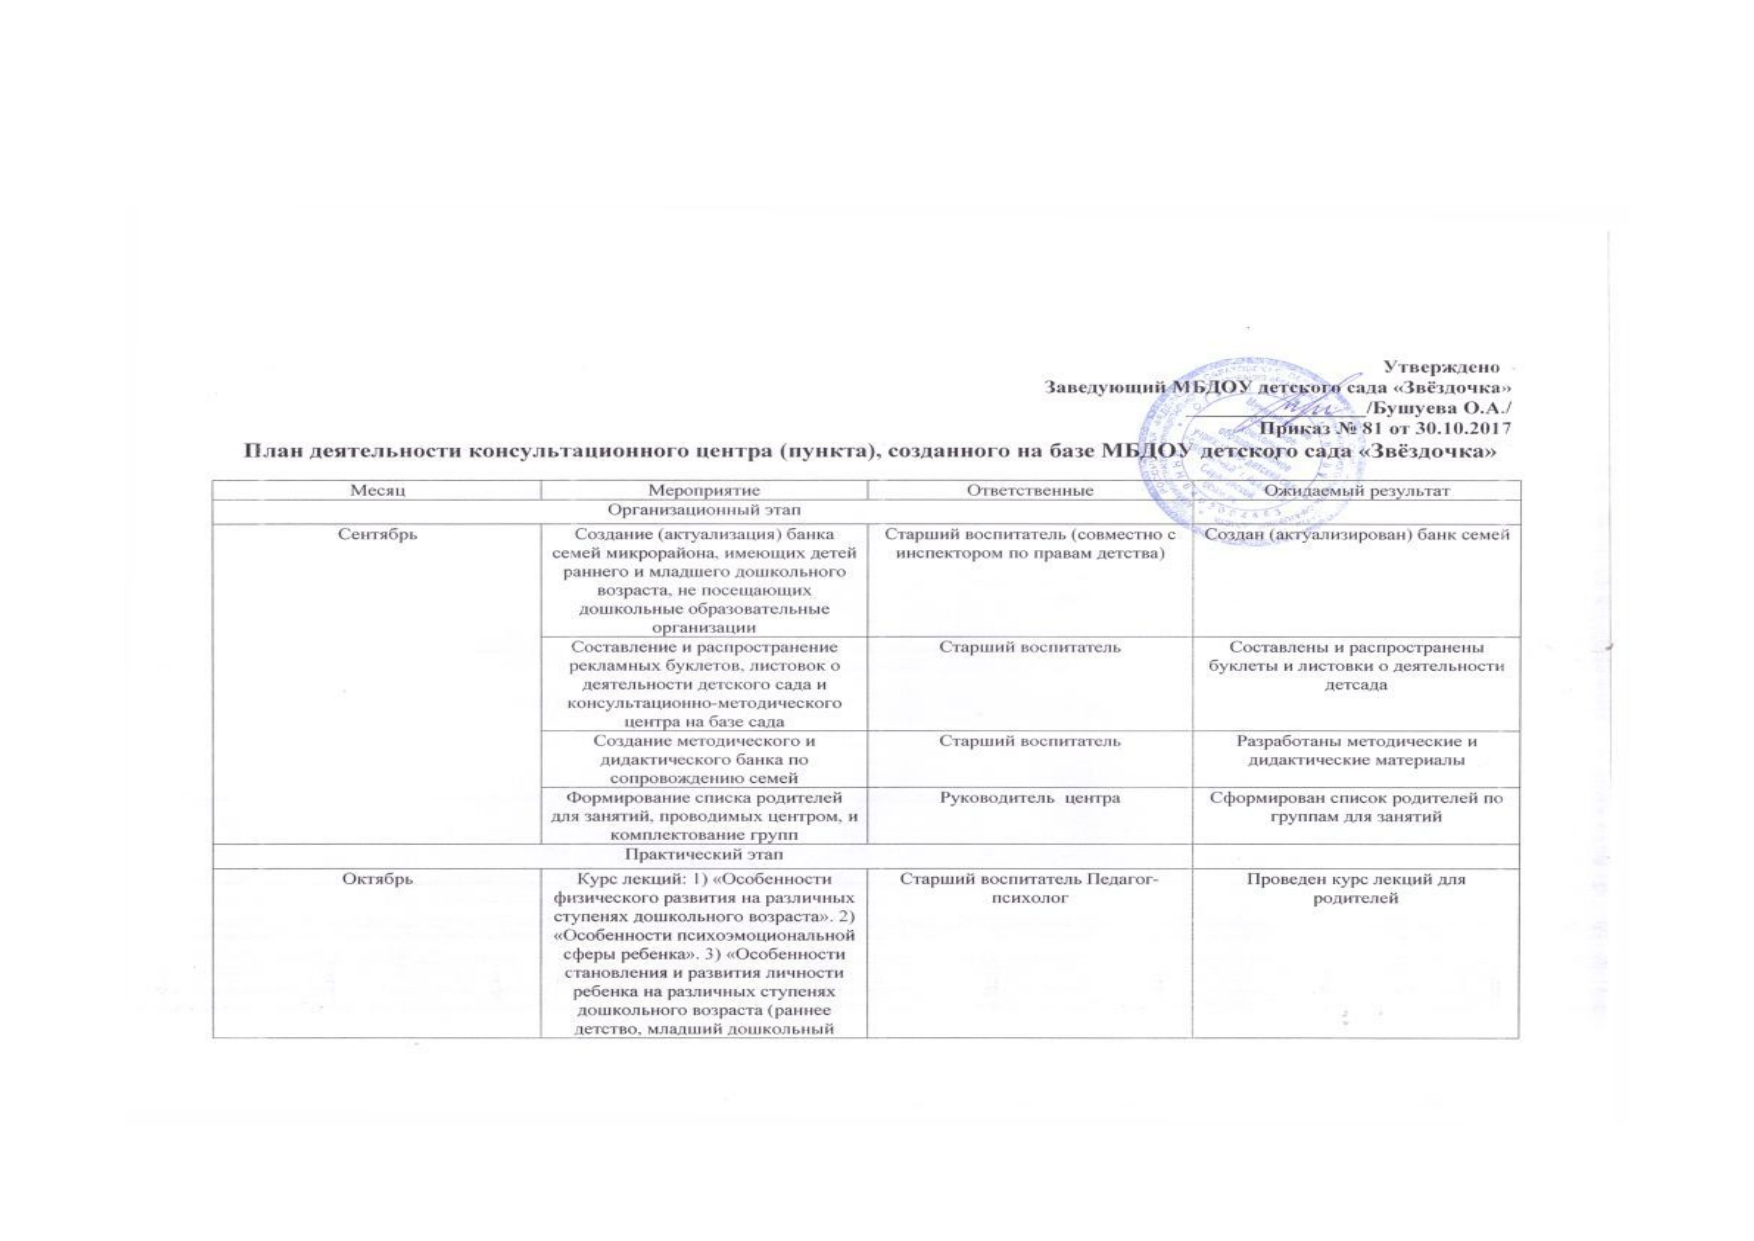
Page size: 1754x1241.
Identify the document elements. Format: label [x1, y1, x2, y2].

text [118, 177, 1636, 1131]
picture [123, 205, 1630, 1126]
